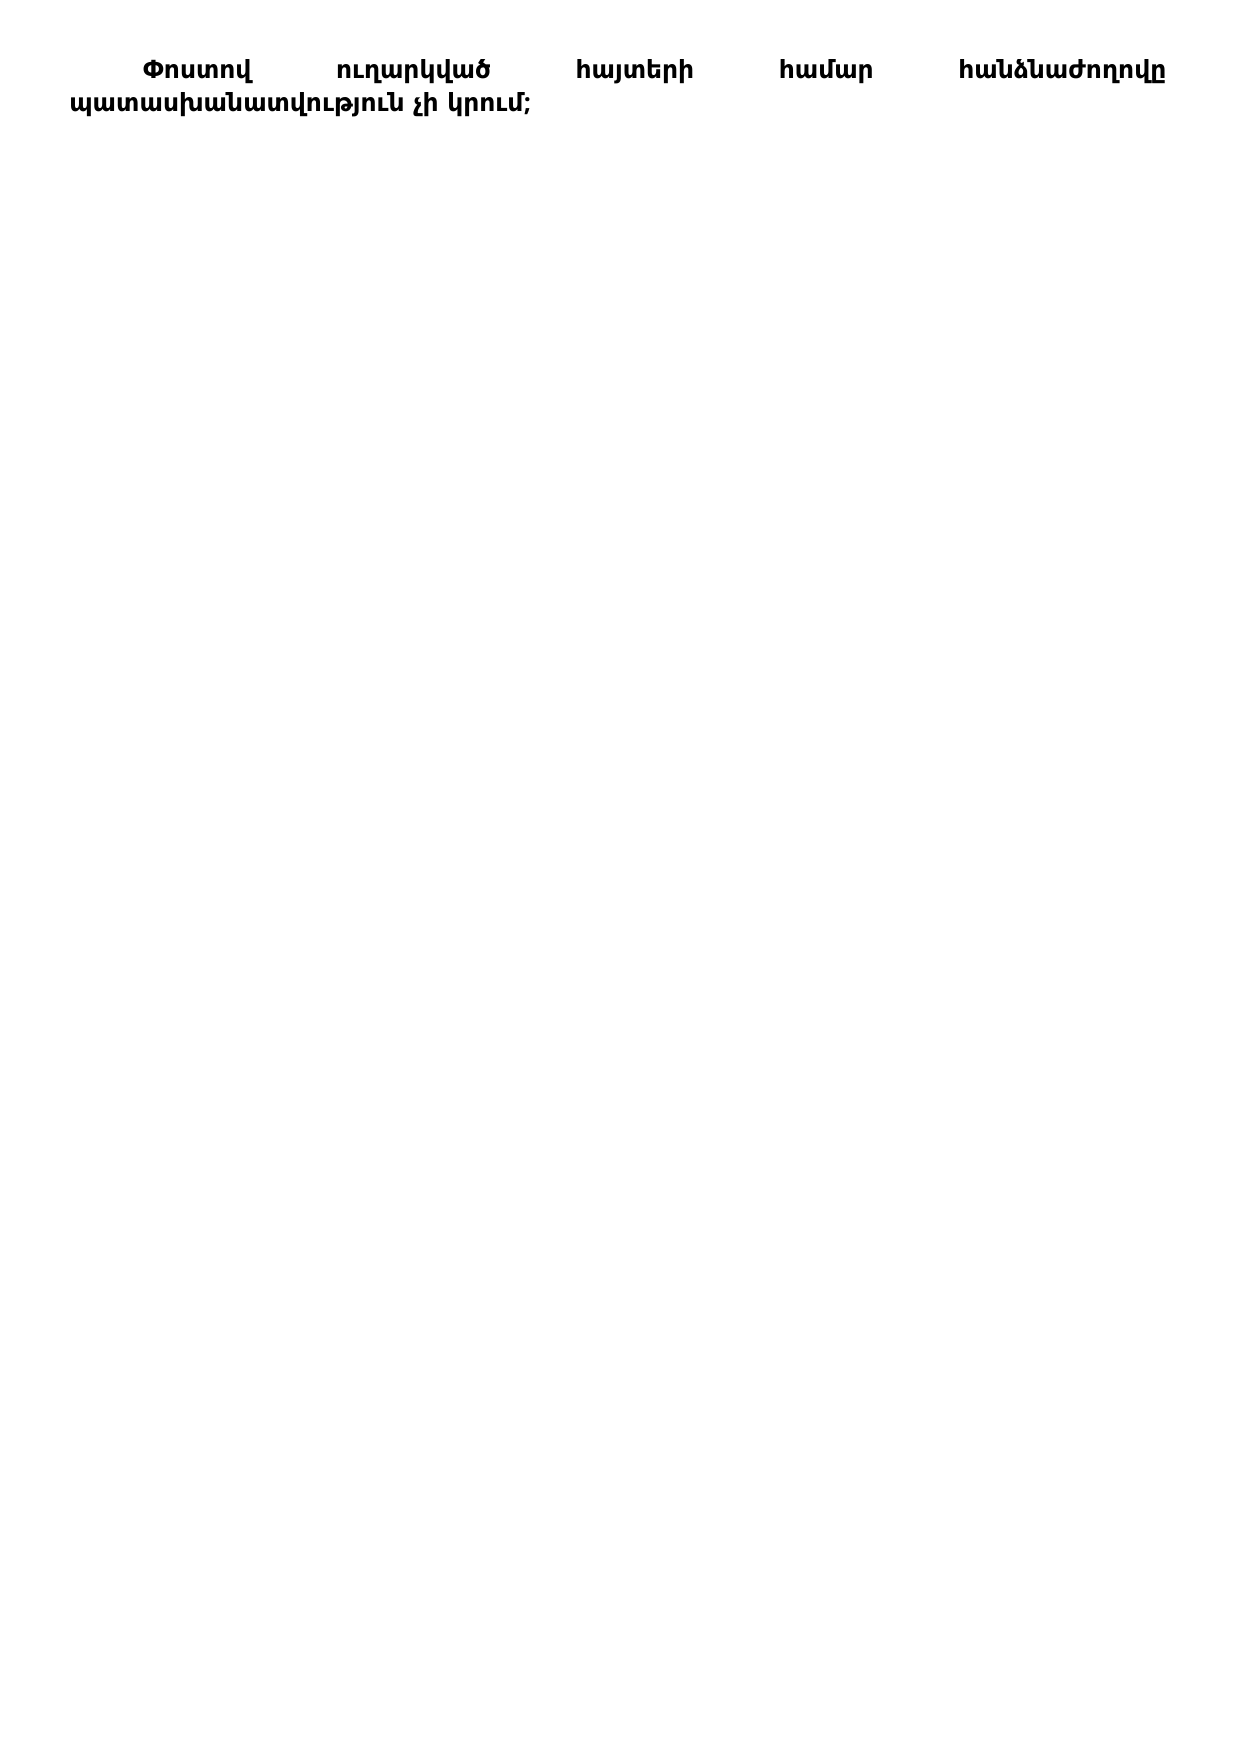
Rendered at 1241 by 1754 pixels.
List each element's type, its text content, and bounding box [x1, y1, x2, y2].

text Փոստով ուղարկված հայտերի համար հանձնաժողովը պատասխանատվություն չի կրում; [69, 56, 1167, 119]
